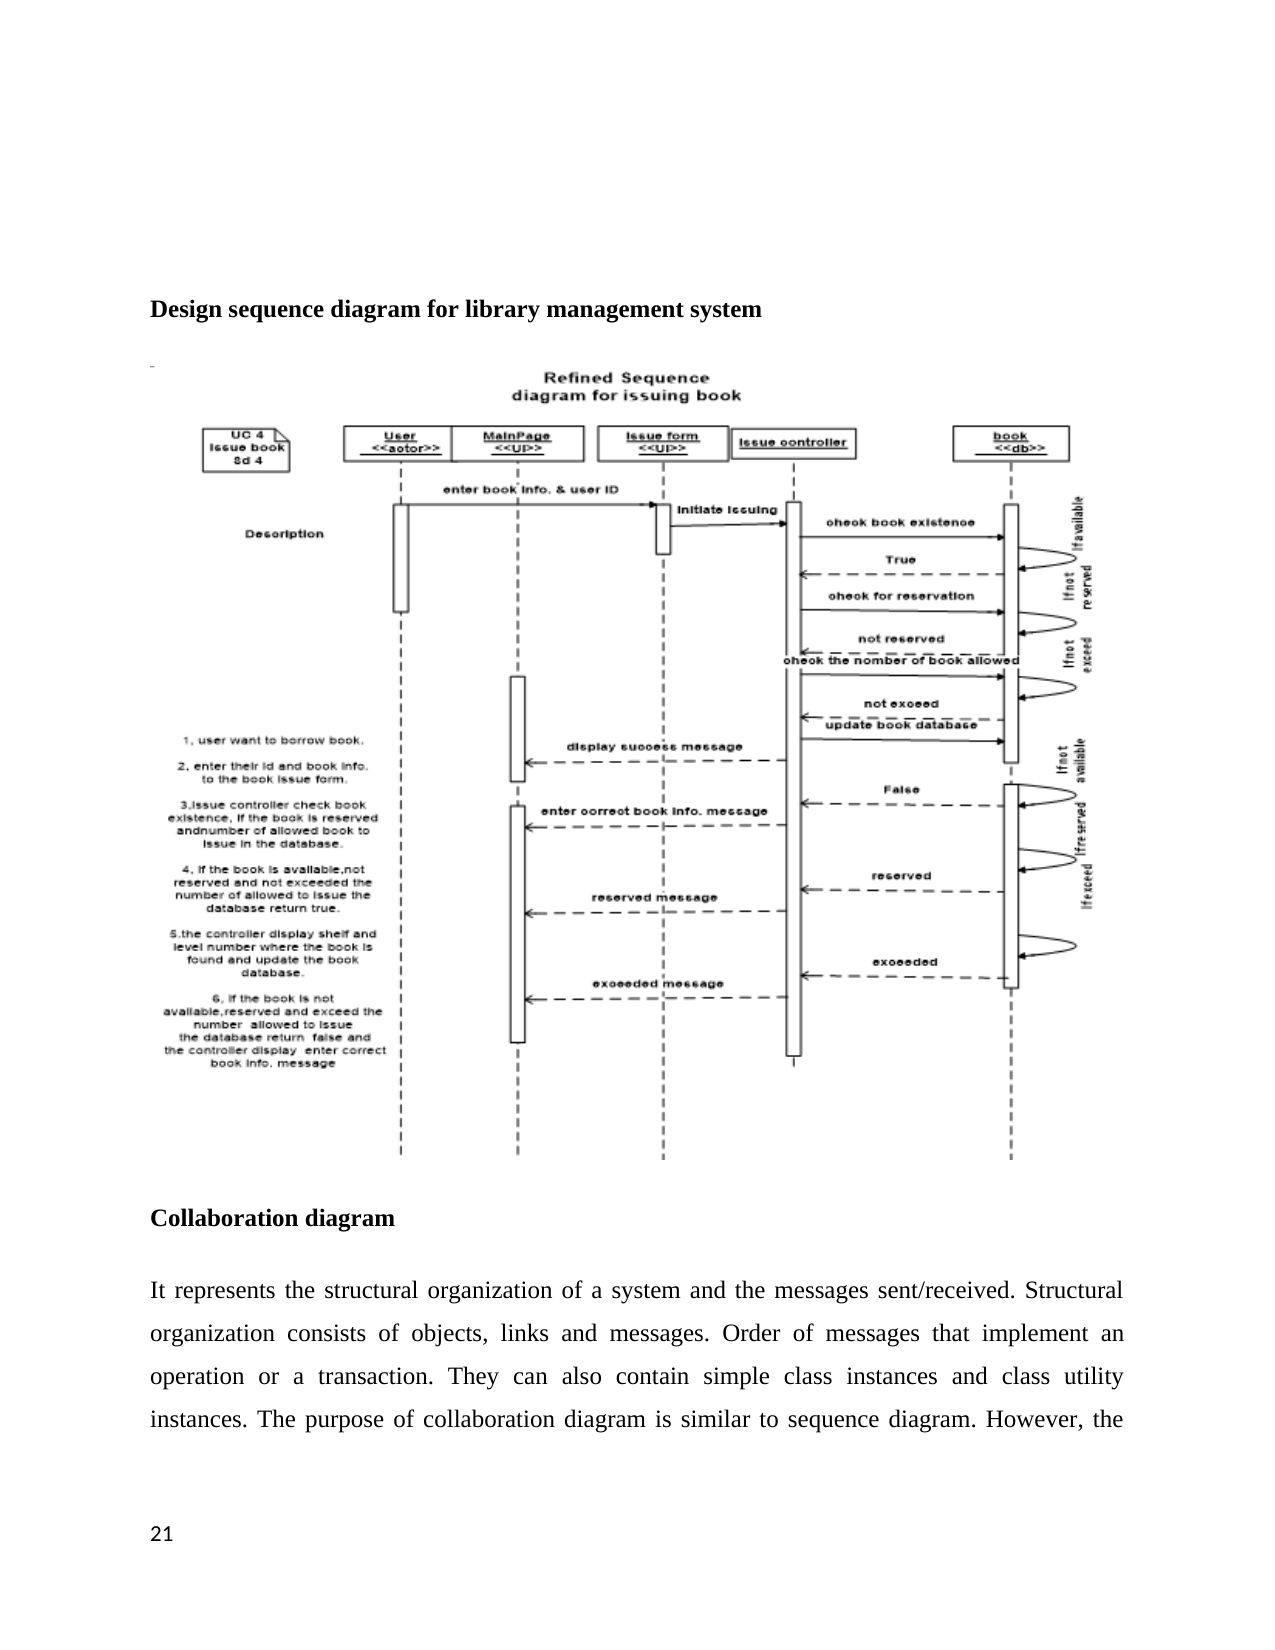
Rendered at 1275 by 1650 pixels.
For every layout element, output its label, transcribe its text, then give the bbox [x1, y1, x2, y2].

text Design sequence diagram for library management system [150, 294, 1125, 323]
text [150, 1275, 1125, 1433]
text Collaboration diagram [150, 1203, 1125, 1231]
picture [150, 366, 1125, 1160]
